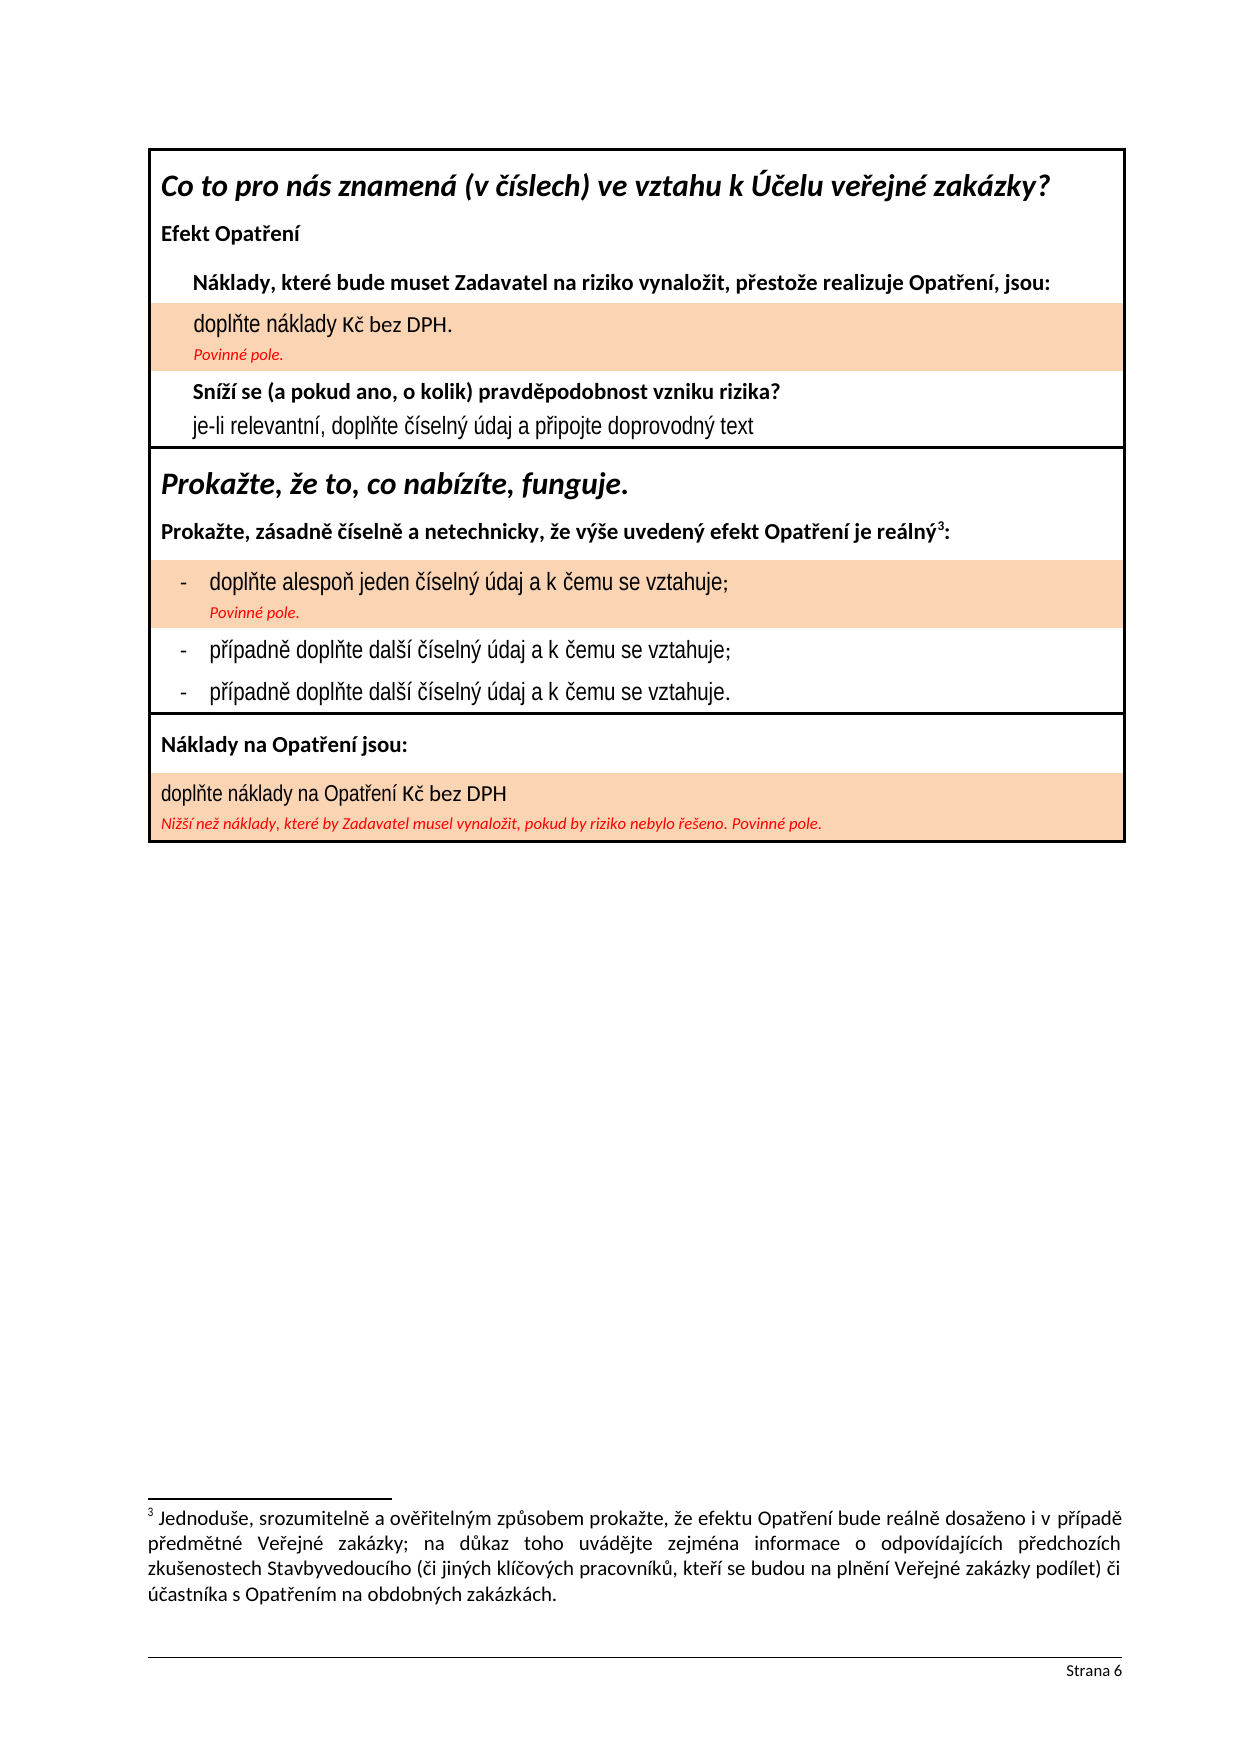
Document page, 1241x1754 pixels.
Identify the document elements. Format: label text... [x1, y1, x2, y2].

table_cell Co to pro nás znamená (v číslech) ve vztahu k Účelu veřejné zakázky? Efekt Opatření [151, 151, 1123, 262]
table_cell Náklady, které bude muset Zadavatel na riziko vynaložit, přestože realizuje Opatření, jsou: [151, 262, 1123, 302]
table_cell Náklady na Opatření jsou: [151, 715, 1123, 773]
table_cell Kč bez DPH. Povinné pole. [151, 303, 1123, 371]
table_cell ; Povinné pole. [151, 560, 1123, 628]
table_cell Kč bez DPH Nižší než náklady, které by Zadavatel musel vynaložit, pokud by riziko nebylo řešeno. Povinné pole. [151, 773, 1123, 840]
table_cell ; [151, 629, 1123, 670]
table_cell Sníží se (a pokud ano, o kolik) pravděpodobnost vzniku rizika? [151, 371, 1123, 446]
table_cell . [151, 670, 1123, 712]
table_cell Prokažte, že to, co nabízíte, funguje. Prokažte, zásadně číselně a netechnicky, že výše uvedený efekt Opatření je reálný: [151, 449, 1123, 560]
